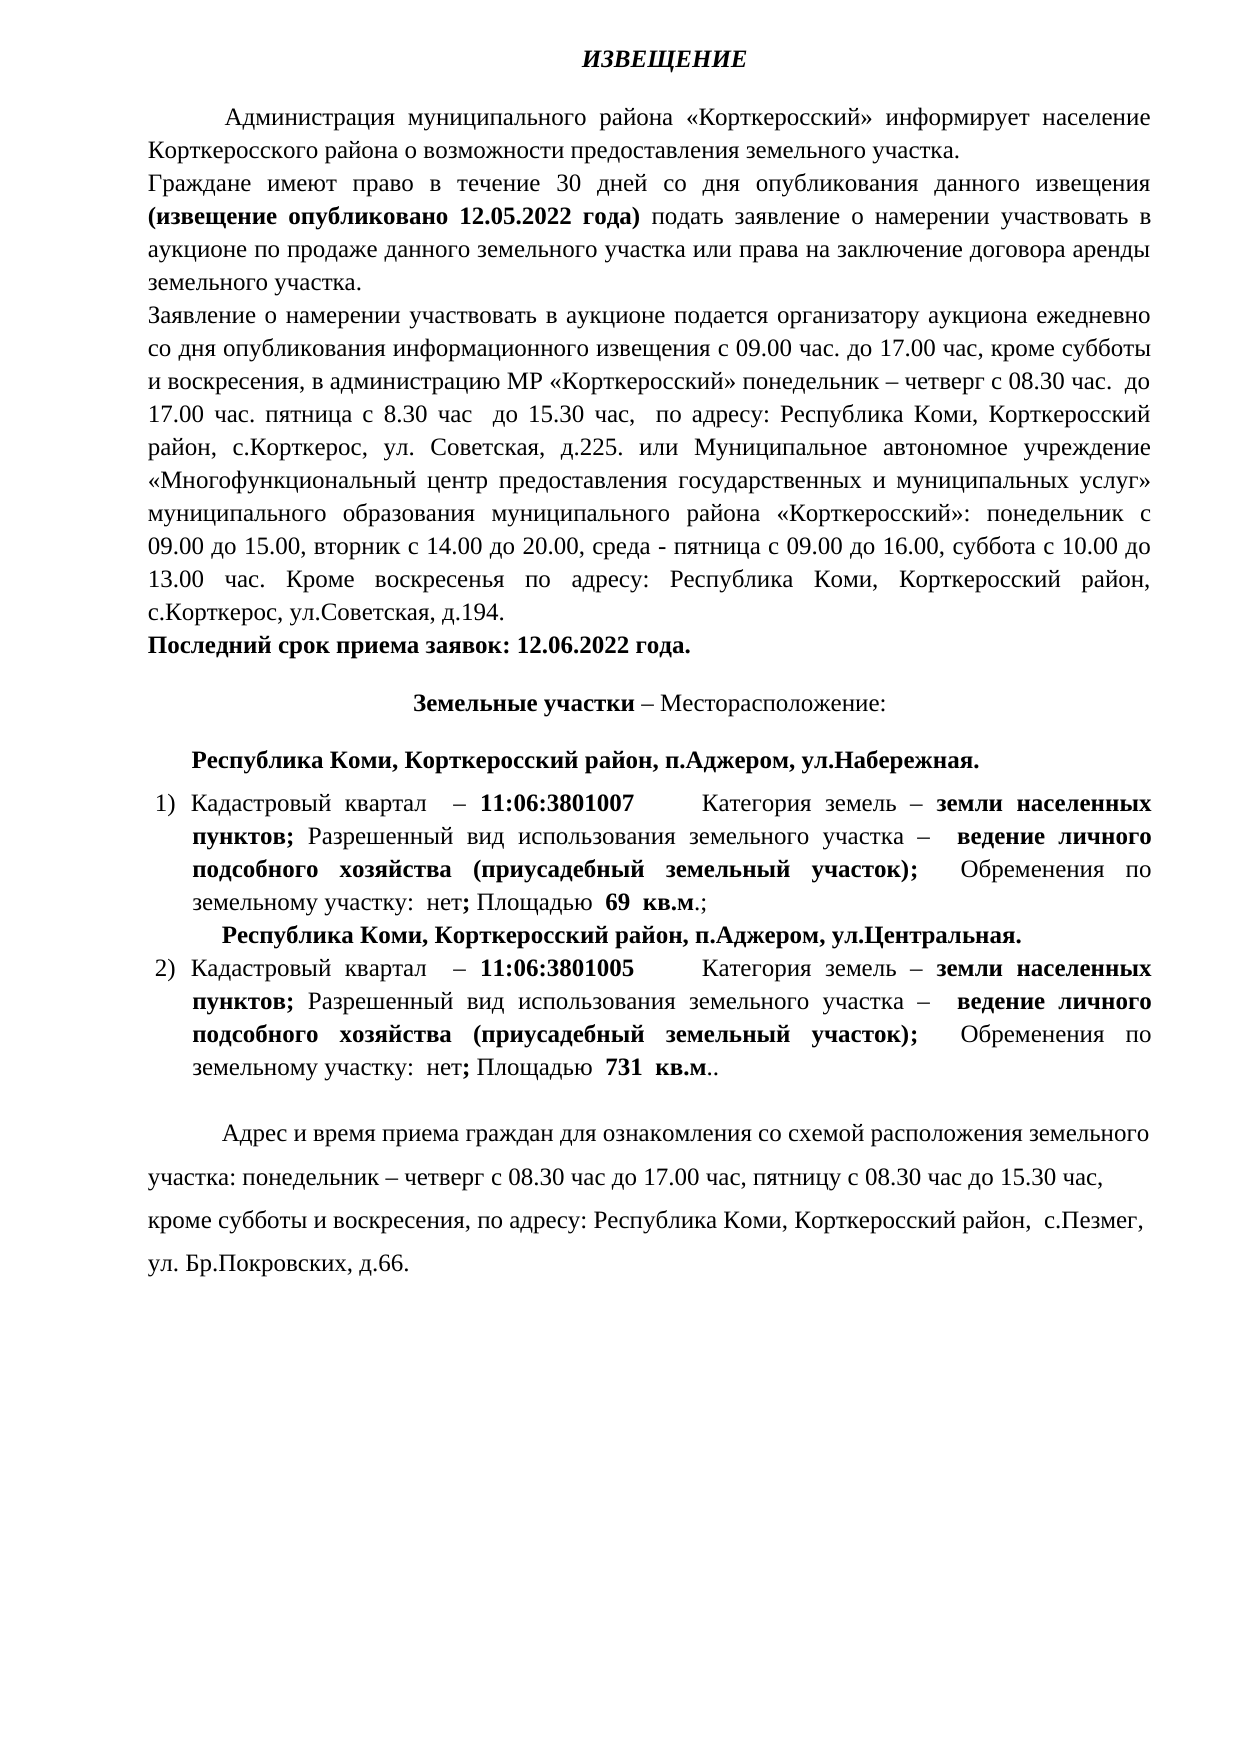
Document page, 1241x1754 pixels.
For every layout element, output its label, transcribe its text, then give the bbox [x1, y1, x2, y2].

text Администрация муниципального района «Корткеросский» информирует население Корткеросского района о возможности предоставления земельного участка. [148, 102, 1152, 164]
text ИЗВЕЩЕНИЕ [177, 44, 1152, 73]
text Заявление о намерении участвовать в аукционе подается организатору аукциона ежедневно со дня опубликования информационного извещения с 09.00 час. до 17.00 час, кроме субботы и воскресения, в администрацию МР «Корткеросский» понедельник – четверг с 08.30 час. до 17.00 час. пятница с 8.30 час до 15.30 час, по адресу: Республика Коми, Корткеросский район, с.Корткерос, ул. Советская, д.225. или Муниципальное автономное учреждение «Многофункциональный центр предоставления государственных и муниципальных услуг» муниципального образования муниципального района «Корткеросский»: понедельник с 09.00 до 15.00, вторник с 14.00 до 20.00, среда - пятница с 09.00 до 16.00, суббота с 10.00 до 13.00 час. Кроме воскресенья по адресу: Республика Коми, Корткеросский район, с.Корткерос, ул.Советская, д.194. [148, 300, 1152, 626]
list Кадастровый квартал – 11:06:3801005 Категория земель – земли населенных пунктов; Разрешенный вид использования земельного участка – ведение личного подсобного хозяйства (приусадебный земельный участок); Обременения по земельному участку: нет; Площадью 731 кв.м.. [154, 953, 1152, 1081]
text Республика Коми, Корткеросский район, п.Аджером, ул.Набережная. [148, 745, 1152, 774]
text Земельные участки – Месторасположение: [148, 688, 1152, 716]
text Республика Коми, Корткеросский район, п.Аджером, ул.Центральная. [222, 920, 1152, 949]
text Граждане имеют право в течение 30 дней со дня опубликования данного извещения (извещение опубликовано 12.05.2022 года) подать заявление о намерении участвовать в аукционе по продаже данного земельного участка или права на заключение договора аренды земельного участка. [148, 168, 1152, 296]
list Кадастровый квартал – 11:06:3801007 Категория земель – земли населенных пунктов; Разрешенный вид использования земельного участка – ведение личного подсобного хозяйства (приусадебный земельный участок); Обременения по земельному участку: нет; Площадью 69 кв.м.; [154, 788, 1152, 916]
text Адрес и время приема граждан для ознакомления со схемой расположения земельного участка: понедельник – четверг с 08.30 час до 17.00 час, пятницу с 08.30 час до 15.30 час, кроме субботы и воскресения, по адресу: Республика Коми, Корткеросский район, с.Пезмег, ул. Бр.Покровских, д.66. [148, 1118, 1152, 1277]
text Последний срок приема заявок: 12.06.2022 года. [148, 630, 1152, 659]
